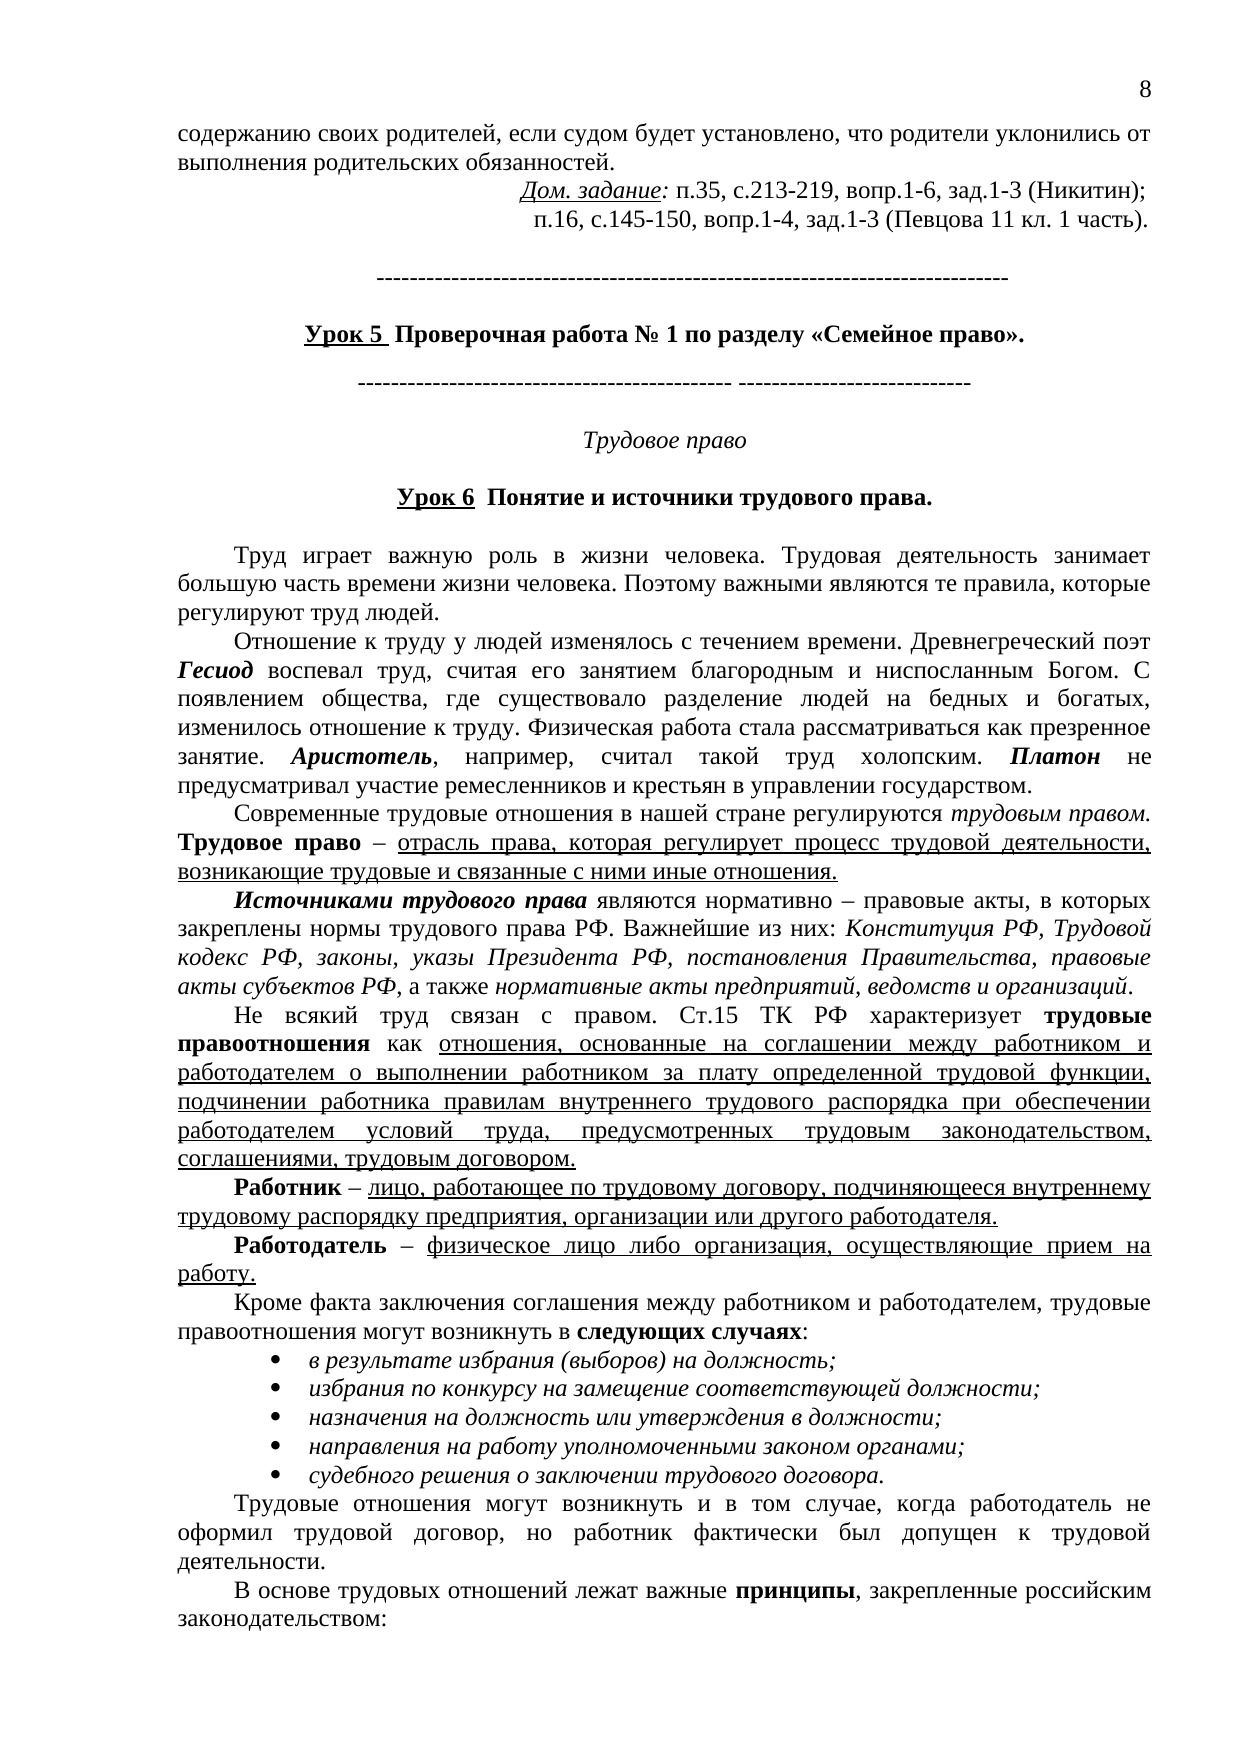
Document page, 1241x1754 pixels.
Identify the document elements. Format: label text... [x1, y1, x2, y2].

text Урок 6 Понятие и источники трудового права. [177, 482, 1152, 511]
list избрания по конкурсу на замещение соответствующей должности; [271, 1373, 1152, 1402]
list назначения на должность или утверждения в должности; [271, 1402, 1152, 1431]
text Современные трудовые отношения в нашей стране регулируются трудовым правом. Трудовое право – отрасль права, которая регулирует процесс трудовой деятельности, возникающие трудовые и связанные с ними иные отношения. [177, 798, 1152, 885]
text Не всякий труд связан с правом. Ст.15 ТК РФ характеризует трудовые правоотношения как отношения, основанные на соглашении между работником и работодателем о выполнении работником за плату определенной трудовой функции, подчинении работника правилам внутреннего трудового распорядка при обеспечении работодателем условий труда, предусмотренных трудовым законодательством, соглашениями, трудовым договором. [177, 1000, 1152, 1140]
text Дом. задание: п.35, с.213-219, вопр.1-6, зад.1-3 (Никитин); [177, 176, 1152, 204]
text Урок 5 Проверочная работа № 1 по разделу «Семейное право». [177, 319, 1152, 348]
text Трудовое право [177, 425, 1152, 453]
text Отношение к труду у людей изменялось с течением времени. Древнегреческий поэт Гесиод воспевал труд, считая его занятием благородным и ниспосланным Богом. С появлением общества, где существовало разделение людей на бедных и богатых, изменилось отношение к труду. Физическая работа стала рассматриваться как презренное занятие. Аристотель, например, считал такой труд холопским. Платон не предусматривал участие ремесленников и крестьян в управлении государством. [177, 626, 1152, 798]
text Работник – лицо, работающее по трудовому договору, подчиняющееся внутреннему трудовому распорядку предприятия, организации или другого работодателя. [177, 1172, 1152, 1230]
text В основе трудовых отношений лежат важные принципы, закрепленные российским законодательством: [177, 1575, 1152, 1632]
text ---------------------------------------------------------------------------- [177, 262, 1152, 291]
text Трудовые отношения могут возникнуть и в том случае, когда работодатель не оформил трудовой договор, но работник фактически был допущен к трудовой деятельности. [177, 1488, 1152, 1575]
text Не всякий труд связан с правом. Ст.15 ТК РФ характеризует трудовые правоотношения как отношения, основанные на соглашении между работником и работодателем о выполнении работником за плату определенной трудовой функции, подчинении работника правилам внутреннего трудового распорядка при обеспечении работодателем условий труда, предусмотренных трудовым законодательством, соглашениями, трудовым договором. [177, 1141, 1152, 1172]
list направления на работу уполномоченными законом органами; [271, 1431, 1152, 1460]
text Работодатель – физическое лицо либо организация, осуществляющие прием на работу. [177, 1230, 1152, 1287]
list в результате избрания (выборов) на должность; [271, 1345, 1152, 1373]
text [177, 118, 1152, 176]
text Труд играет важную роль в жизни человека. Трудовая деятельность занимает большую часть времени жизни человека. Поэтому важными являются те правила, которые регулируют труд людей. [177, 540, 1152, 626]
text --------------------------------------------- ---------------------------- [177, 367, 1152, 396]
text п.16, с.145-150, вопр.1-4, зад.1-3 (Певцова 11 кл. 1 часть). [177, 204, 1152, 233]
list судебного решения о заключении трудового договора. [271, 1460, 1152, 1488]
text Кроме факта заключения соглашения между работником и работодателем, трудовые правоотношения могут возникнуть в следующих случаях: [177, 1287, 1152, 1345]
text Источниками трудового права являются нормативно – правовые акты, в которых закреплены нормы трудового права РФ. Важнейшие из них: Конституция РФ, Трудовой кодекс РФ, законы, указы Президента РФ, постановления Правительства, правовые акты субъектов РФ, а также нормативные акты предприятий, ведомств и организаций. [177, 885, 1152, 1000]
